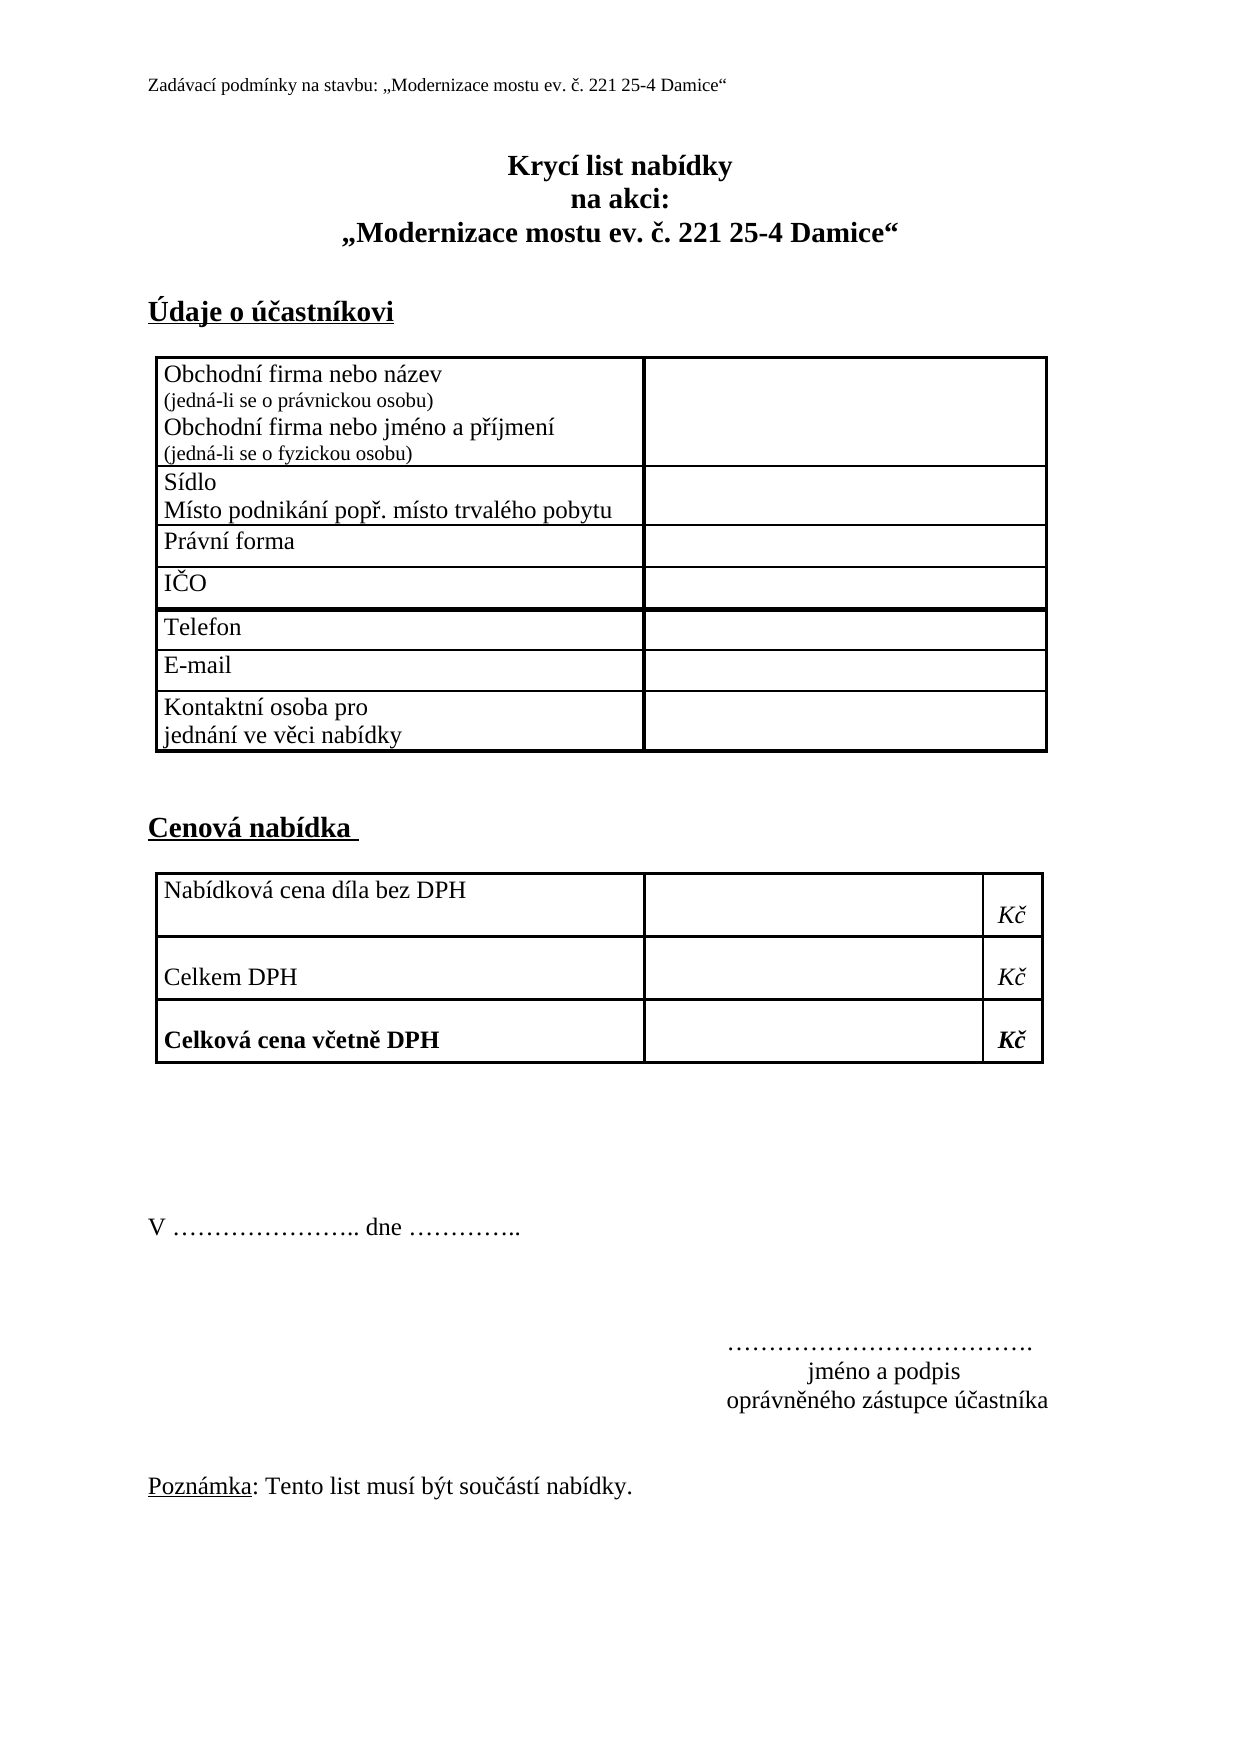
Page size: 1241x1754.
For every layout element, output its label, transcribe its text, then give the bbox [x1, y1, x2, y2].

subtitle Cenová nabídka [148, 810, 1093, 843]
table_cell Sídlo Místo podnikání popř. místo trvalého pobytu [158, 467, 642, 524]
table_cell Kontaktní osoba pro jednání ve věci nabídky [158, 692, 642, 749]
table_cell Telefon [158, 612, 642, 648]
table_header [646, 875, 982, 935]
table_cell Celková cena včetně DPH [158, 1001, 643, 1061]
table_header Obchodní firma nebo název (jedná-li se o právnickou osobu) Obchodní firma nebo jméno a příjmení (jedná-li se o fyzickou osobu) [158, 359, 642, 465]
table_cell [646, 568, 1045, 607]
text Poznámka: Tento list musí být součástí nabídky. [148, 1471, 1093, 1500]
table_cell [646, 692, 1045, 749]
table_header Nabídková cena díla bez DPH [158, 875, 643, 935]
table_header [646, 359, 1045, 465]
table_header Kč [984, 875, 1041, 935]
table_cell Kč [984, 1001, 1041, 1061]
table_cell Celkem DPH [158, 938, 643, 997]
table_cell [646, 651, 1045, 690]
table_cell IČO [158, 568, 642, 607]
table_cell Kč [984, 938, 1041, 997]
table_cell [646, 1001, 982, 1061]
text na akci: [148, 181, 1093, 215]
text jméno a podpis [590, 1356, 1093, 1385]
subtitle Údaje o účastníkovi [148, 294, 1093, 327]
text Krycí list nabídky [148, 148, 1093, 181]
table_cell [646, 526, 1045, 566]
text oprávněného zástupce účastníka [590, 1385, 1093, 1413]
table_cell Právní forma [158, 526, 642, 566]
text „Modernizace mostu ev. č. 221 25-4 Damice“ [148, 215, 1093, 248]
text V ………………….. dne ………….. [148, 1212, 1093, 1241]
table_cell [646, 612, 1045, 648]
text ………………………………. [664, 1327, 1093, 1356]
table_cell [646, 938, 982, 997]
table_cell [646, 467, 1045, 524]
table_cell E-mail [158, 651, 642, 690]
